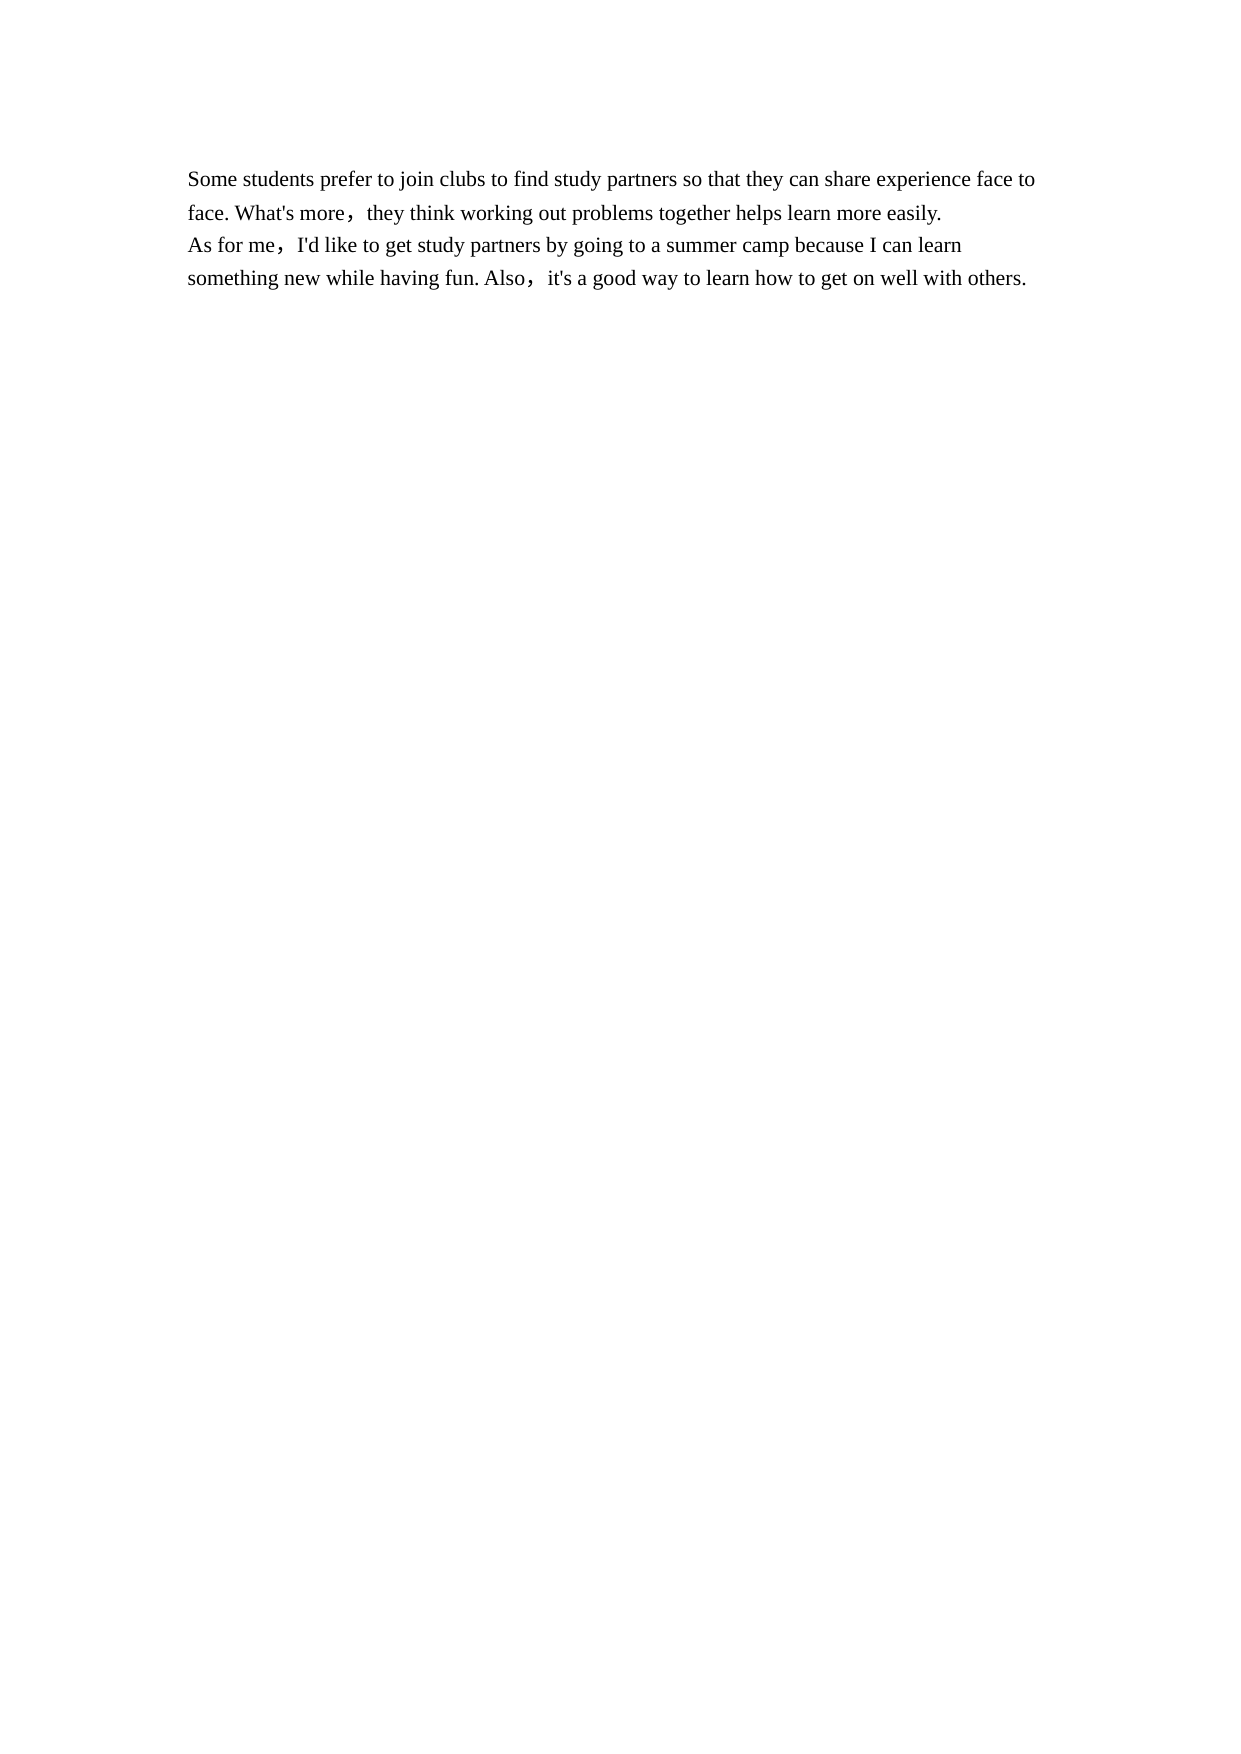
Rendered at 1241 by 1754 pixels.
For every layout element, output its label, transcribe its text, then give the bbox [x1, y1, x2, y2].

text As for me，I'd like to get study partners by going to a summer camp because I can learn something new while having fun. Also，it's a good way to learn how to get on well with others. [187, 227, 1053, 292]
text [187, 162, 1053, 227]
